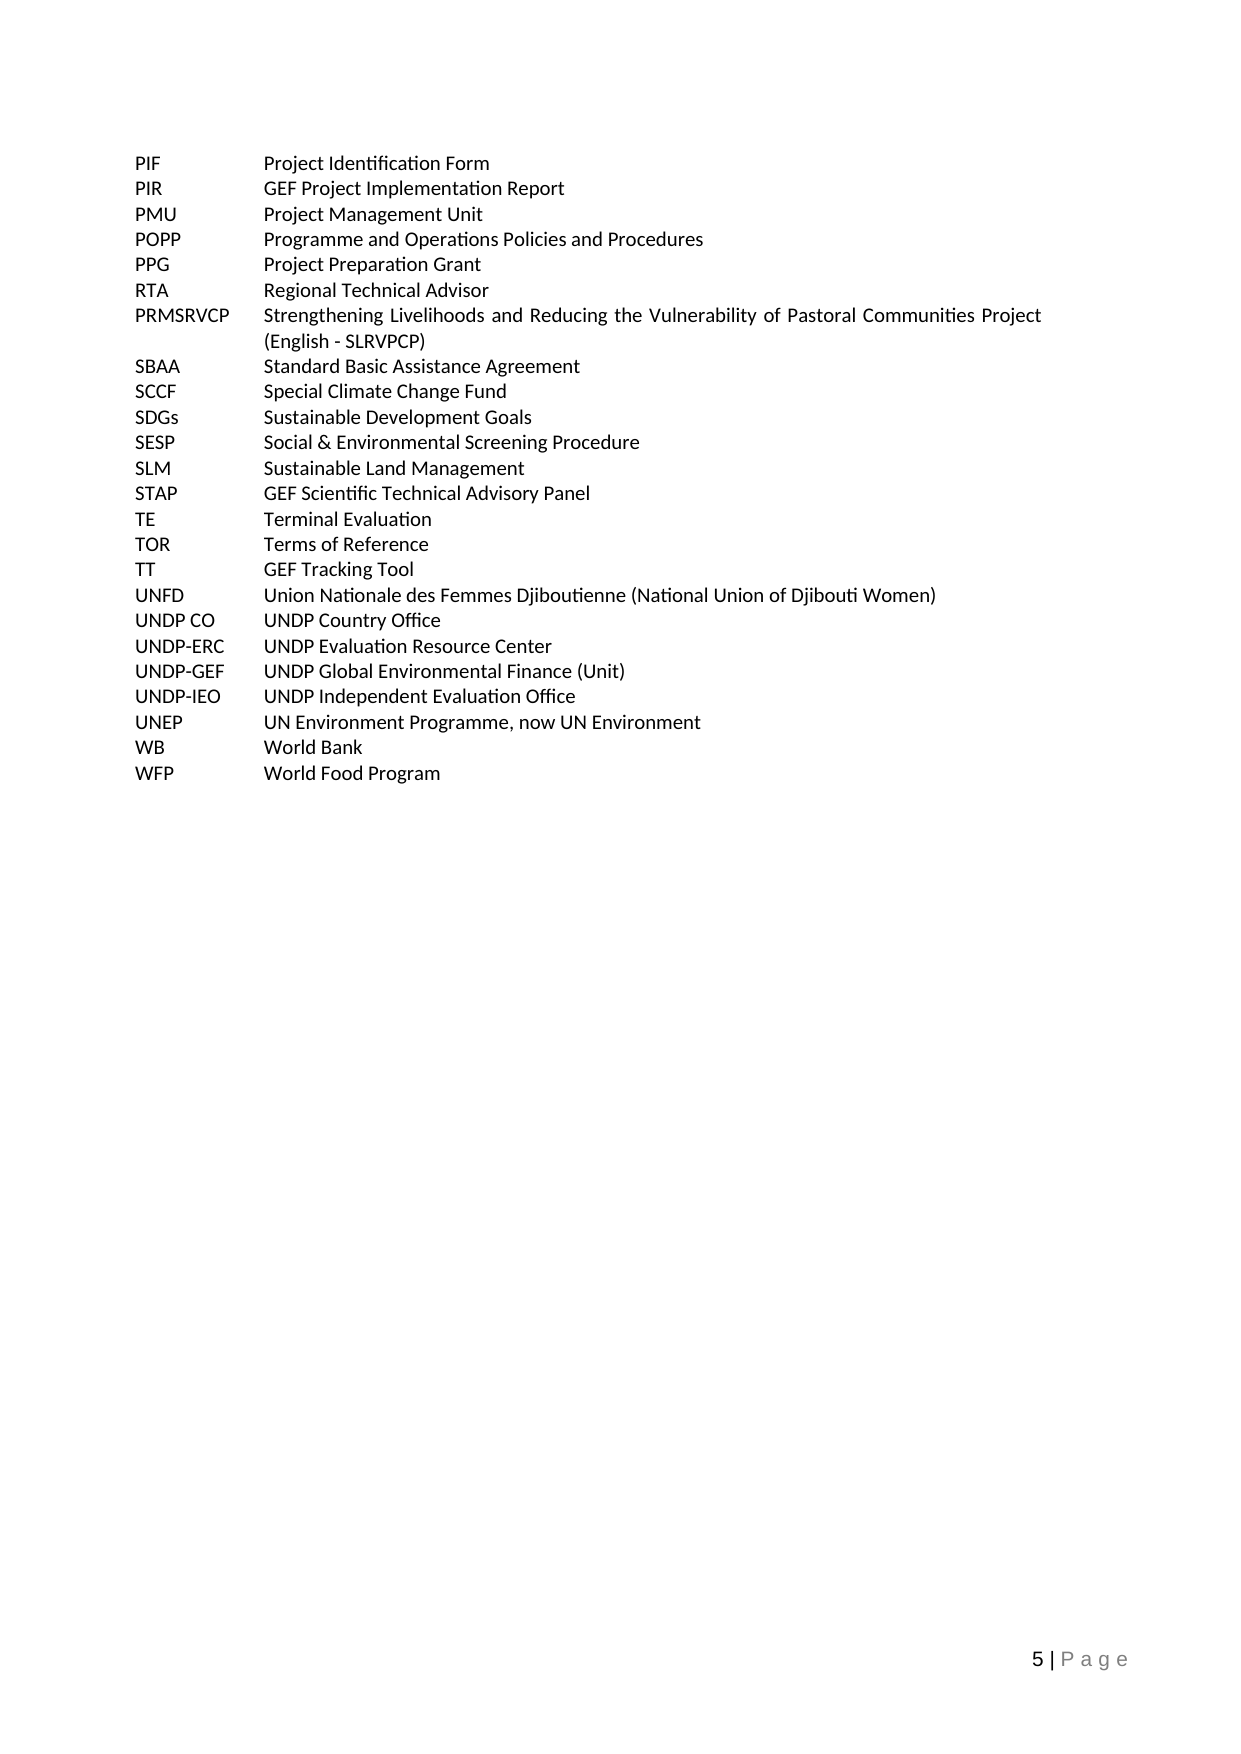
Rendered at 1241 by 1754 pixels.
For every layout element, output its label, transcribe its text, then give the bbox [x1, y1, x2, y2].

table_cell UNDP-GEF [124, 658, 252, 684]
table_cell UNDP Independent Evaluation Office [253, 684, 1054, 709]
table_cell UNDP-IEO [124, 684, 252, 709]
table_cell PIR [124, 175, 252, 201]
table_cell PRMSRVCP [124, 303, 252, 353]
table_cell SBAA [124, 353, 252, 379]
table_cell UNDP-ERC [124, 633, 252, 658]
table_cell UNDP CO [124, 608, 252, 633]
table_cell SDGs [124, 404, 252, 429]
table_cell World Food Program [253, 760, 1054, 785]
table_cell World Bank [253, 735, 1054, 760]
table_cell Sustainable Land Management [253, 455, 1054, 480]
table_cell POPP [124, 226, 252, 252]
table_cell Project Identification Form [253, 150, 1054, 175]
table_cell STAP [124, 480, 252, 506]
table_cell Terminal Evaluation [253, 506, 1054, 531]
table_cell SLM [124, 455, 252, 480]
table_cell UNEP [124, 709, 252, 734]
table_cell UNDP Country Office [253, 608, 1054, 633]
table_cell SESP [124, 430, 252, 455]
table_cell Standard Basic Assistance Agreement [253, 353, 1054, 379]
table_cell Regional Technical Advisor [253, 277, 1054, 302]
table_cell SCCF [124, 379, 252, 404]
table_cell Project Management Unit [253, 201, 1054, 226]
table_cell UNDP Global Environmental Finance (Unit) [253, 658, 1054, 684]
table_cell TT [124, 557, 252, 582]
table_cell GEF Tracking Tool [253, 557, 1054, 582]
table_cell Union Nationale des Femmes Djiboutienne (National Union of Djibouti Women) [253, 582, 1054, 607]
table_cell UNFD [124, 582, 252, 607]
table_cell Strengthening Livelihoods and Reducing the Vulnerability of Pastoral Communities Project (English - SLRVPCP) [253, 303, 1054, 353]
table_cell WB [124, 735, 252, 760]
table_cell RTA [124, 277, 252, 302]
table_cell Social & Environmental Screening Procedure [253, 430, 1054, 455]
table_cell Terms of Reference [253, 531, 1054, 557]
table_cell Project Preparation Grant [253, 252, 1054, 277]
table_cell TE [124, 506, 252, 531]
table_cell PIF [124, 150, 252, 175]
table_cell GEF Project Implementation Report [253, 175, 1054, 201]
table_cell Programme and Operations Policies and Procedures [253, 226, 1054, 252]
table_cell Special Climate Change Fund [253, 379, 1054, 404]
table_cell UNDP Evaluation Resource Center [253, 633, 1054, 658]
table_cell WFP [124, 760, 252, 785]
table_cell PMU [124, 201, 252, 226]
table_cell PPG [124, 252, 252, 277]
table_cell TOR [124, 531, 252, 557]
table_cell Sustainable Development Goals [253, 404, 1054, 429]
table_cell GEF Scientific Technical Advisory Panel [253, 480, 1054, 506]
table_cell UN Environment Programme, now UN Environment [253, 709, 1054, 734]
